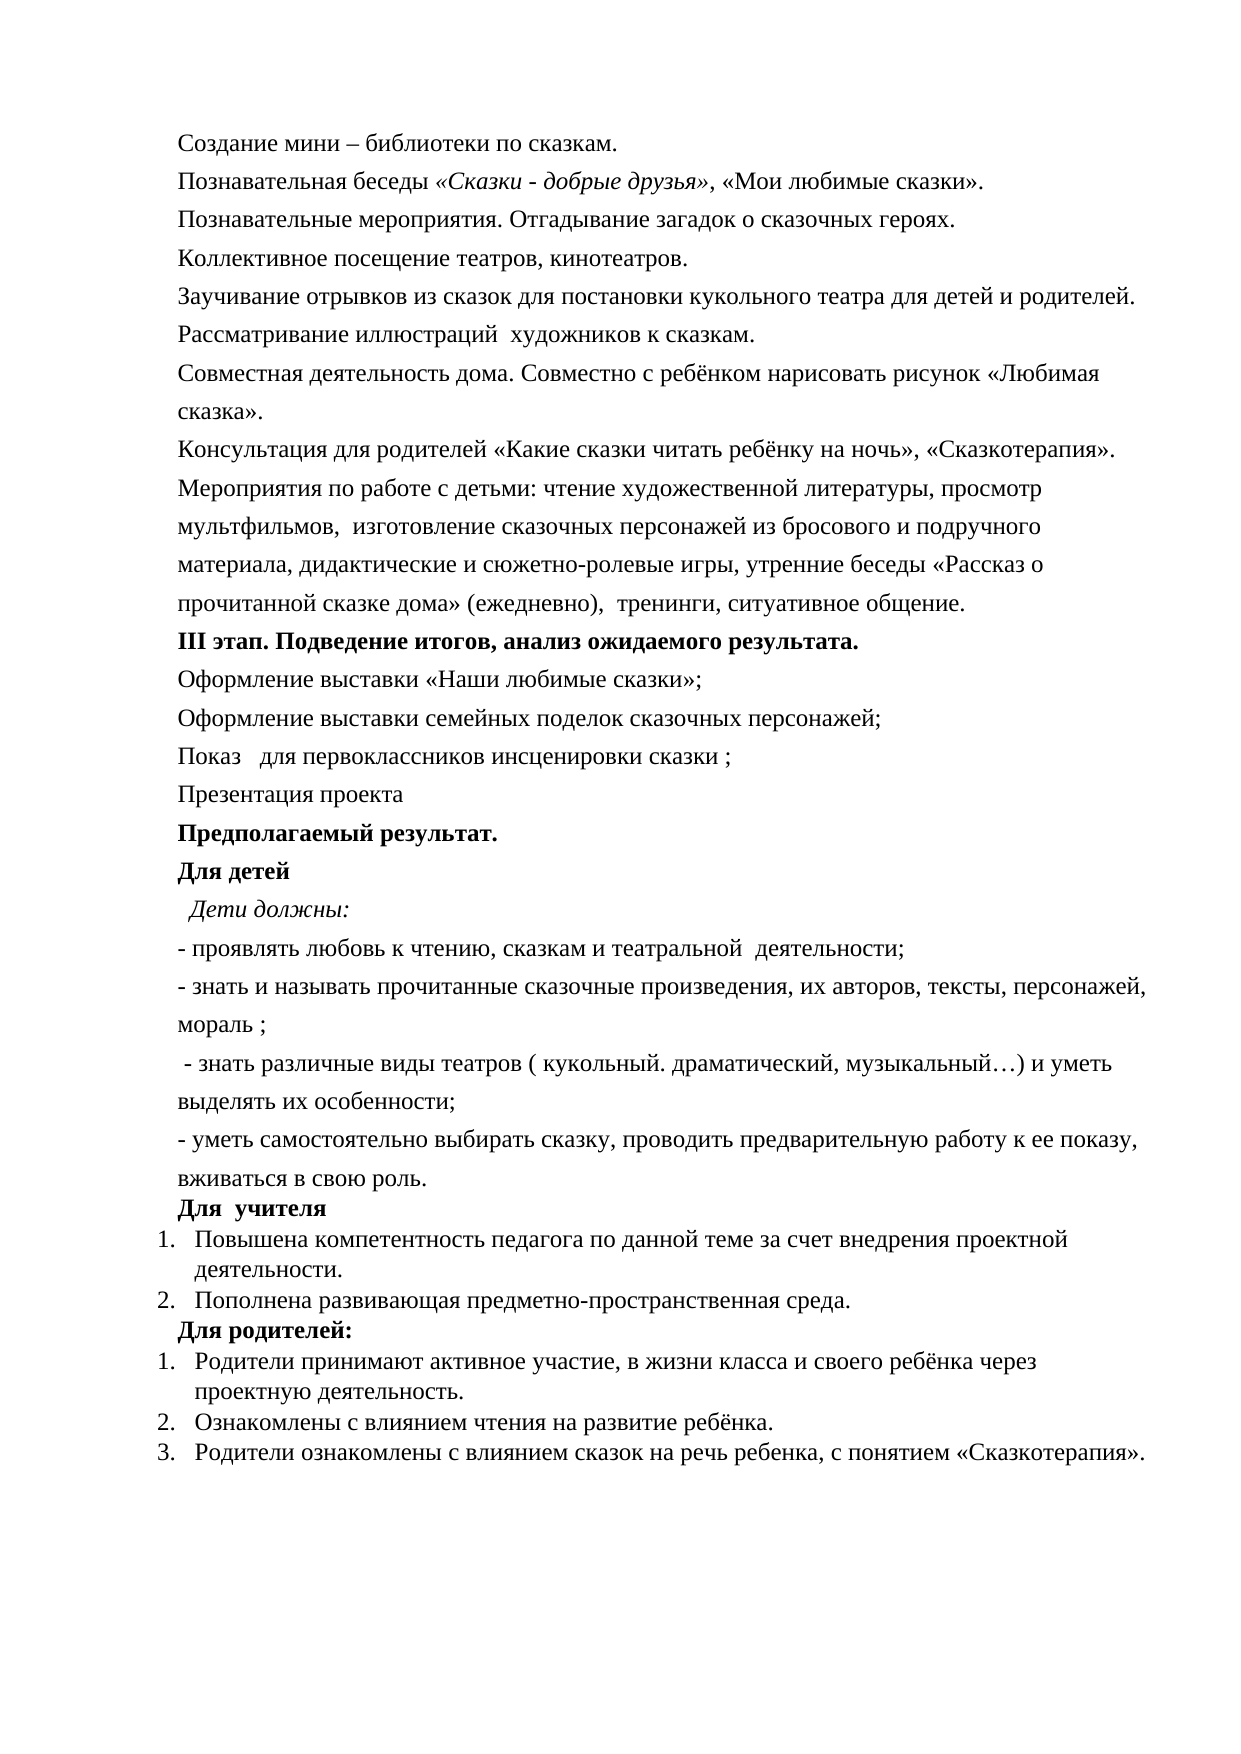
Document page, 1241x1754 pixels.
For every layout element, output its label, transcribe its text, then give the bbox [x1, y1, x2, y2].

text - знать различные виды театров ( кукольный. драматический, музыкальный…) и уметь выделять их особенности; [177, 1038, 1152, 1115]
text Для родителей: [177, 1313, 1152, 1344]
text Консультация для родителей «Какие сказки читать ребёнку на ночь», «Сказкотерапия». [177, 425, 1152, 463]
list Повышена компетентность педагога по данной теме за счет внедрения проектной деятельности. [157, 1222, 1152, 1283]
text - проявлять любовь к чтению, сказкам и театральной деятельности; [177, 923, 1152, 961]
text Заучивание отрывков из сказок для постановки кукольного театра для детей и родителей. [177, 271, 1152, 310]
text Дети должны: [177, 885, 1152, 923]
text Оформление выставки «Наши любимые сказки»; [177, 655, 1152, 693]
text Предполагаемый результат. [177, 808, 1152, 846]
text Презентация проекта [177, 770, 1152, 808]
text III этап. Подведение итогов, анализ ожидаемого результата. [177, 616, 1152, 655]
text Показ для первоклассников инсценировки сказки ; [177, 731, 1152, 770]
text Для учителя [177, 1191, 1152, 1222]
text Создание мини – библиотеки по сказкам. [177, 118, 1152, 156]
text Для детей [177, 846, 1152, 885]
list Родители ознакомлены с влиянием сказок на речь ребенка, с понятием «Сказкотерапия». [157, 1436, 1152, 1466]
text Коллективное посещение театров, кинотеатров. [177, 233, 1152, 271]
text - знать и называть прочитанные сказочные произведения, их авторов, тексты, персонажей, мораль ; [177, 961, 1152, 1038]
text Познавательные мероприятия. Отгадывание загадок о сказочных героях. [177, 195, 1152, 233]
text Познавательная беседы «Сказки - добрые друзья», «Мои любимые сказки». [177, 156, 1152, 195]
list Ознакомлены с влиянием чтения на развитие ребёнка. [157, 1405, 1152, 1436]
text Рассматривание иллюстраций художников к сказкам. [177, 310, 1152, 348]
text Совместная деятельность дома. Совместно с ребёнком нарисовать рисунок «Любимая сказка». [177, 348, 1152, 425]
list Пополнена развивающая предметно-пространственная среда. [157, 1283, 1152, 1313]
list Родители принимают активное участие, в жизни класса и своего ребёнка через проектную деятельность. [157, 1344, 1152, 1405]
text Оформление выставки семейных поделок сказочных персонажей; [177, 693, 1152, 731]
text Мероприятия по работе с детьми: чтение художественной литературы, просмотр мультфильмов, изготовление сказочных персонажей из бросового и подручного материала, дидактические и сюжетно-ролевые игры, утренние беседы «Рассказ о прочитанной сказке дома» (ежедневно), тренинги, ситуативное общение. [177, 463, 1152, 616]
text - уметь самостоятельно выбирать сказку, проводить предварительную работу к ее показу, вживаться в свою роль. [177, 1115, 1152, 1191]
